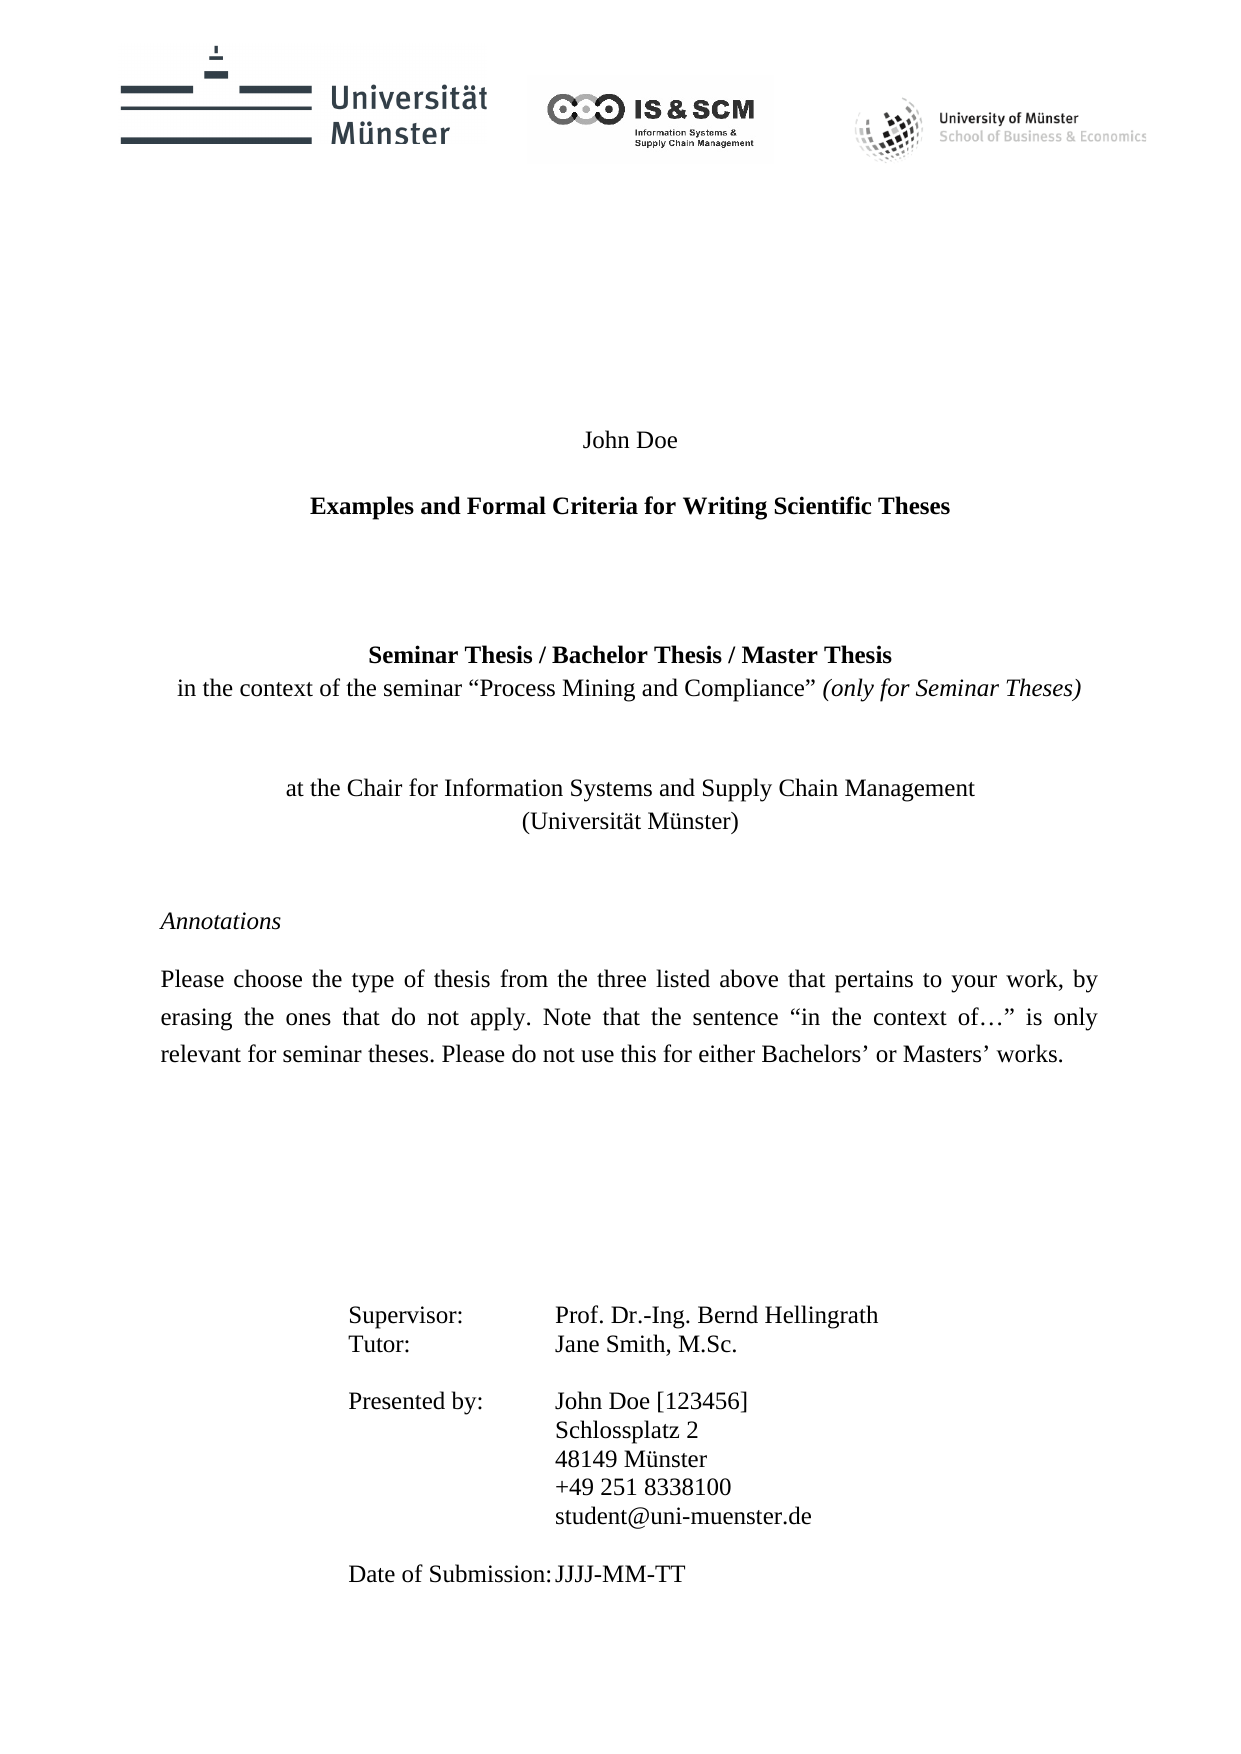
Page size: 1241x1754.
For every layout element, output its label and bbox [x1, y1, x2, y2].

picture [853, 80, 1147, 165]
picture [526, 75, 774, 164]
picture [118, 43, 487, 144]
